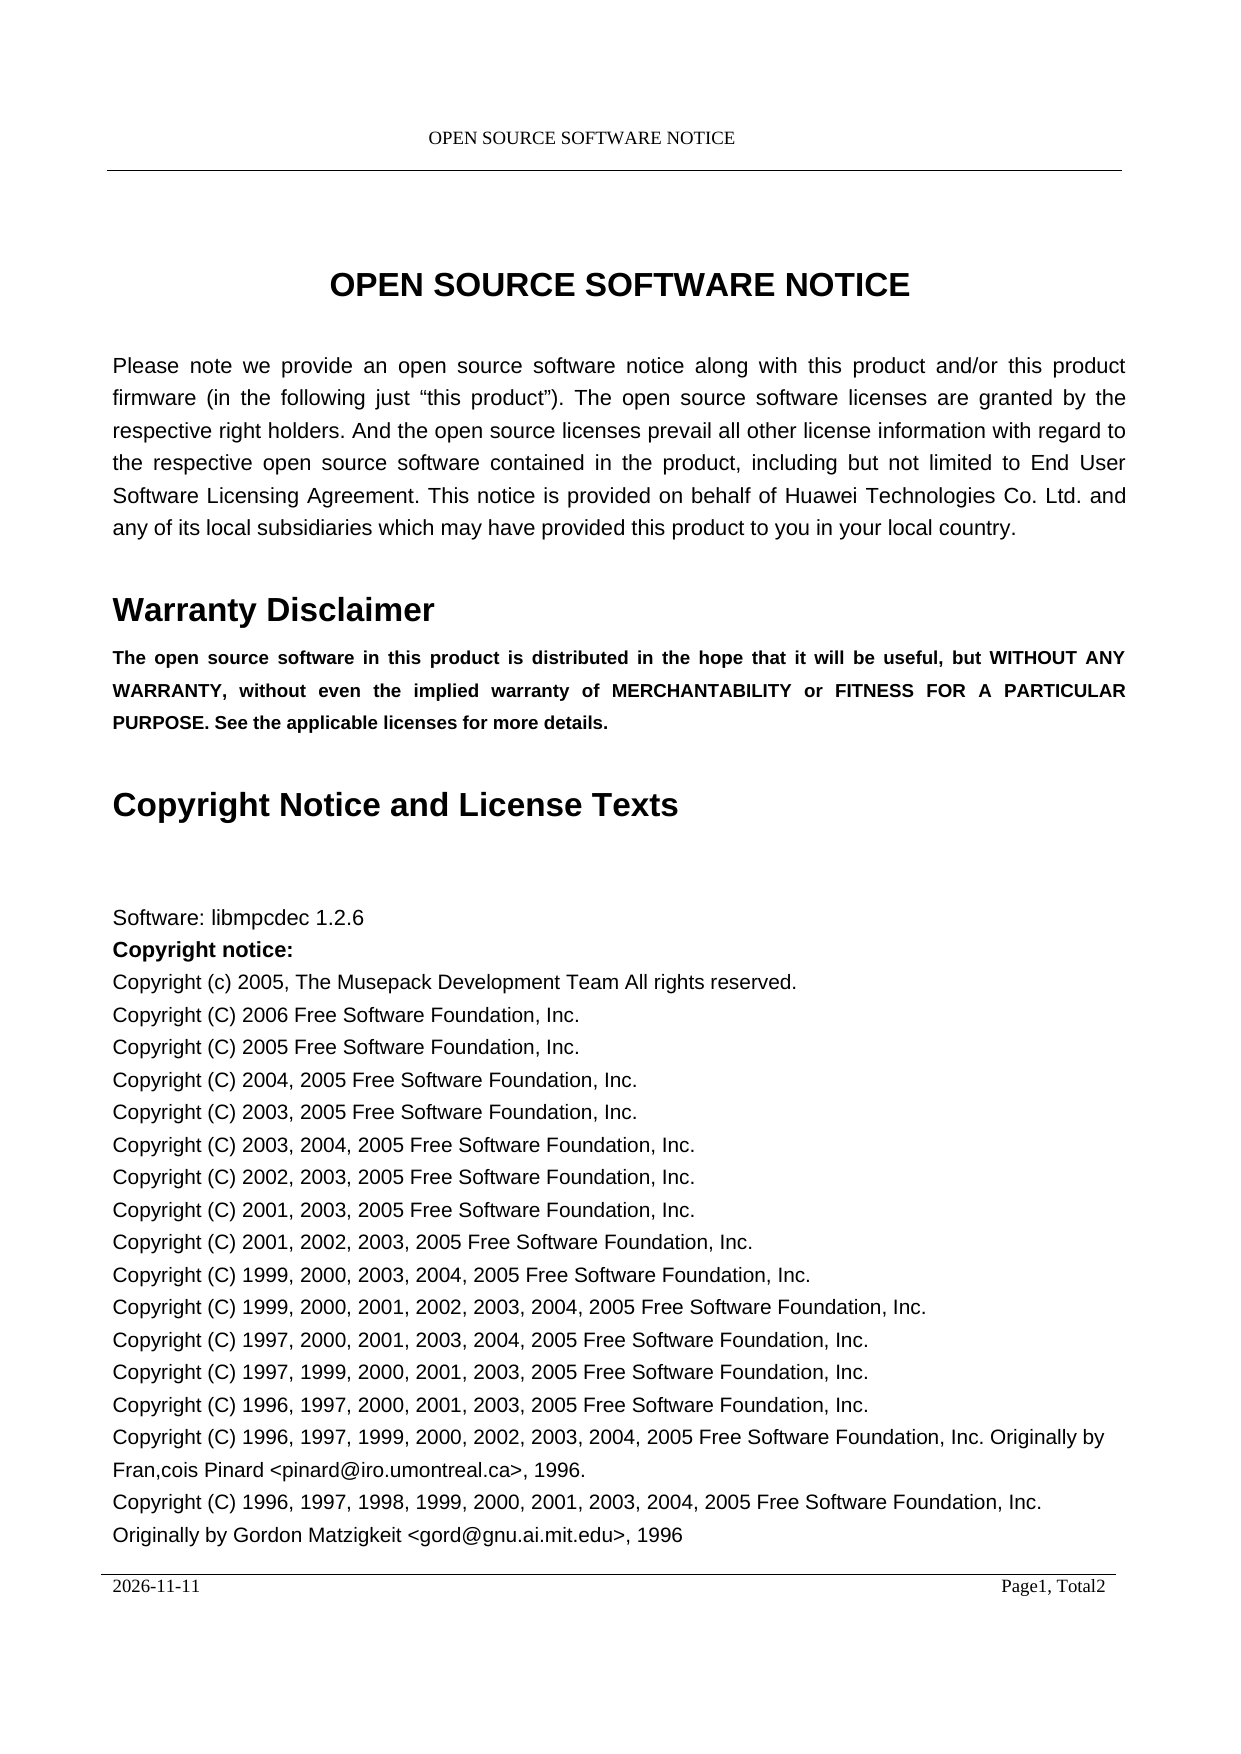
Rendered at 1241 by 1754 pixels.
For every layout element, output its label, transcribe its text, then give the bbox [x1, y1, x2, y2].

text Copyright (C) 1997, 1999, 2000, 2001, 2003, 2005 Free Software Foundation, Inc. [112, 1356, 1128, 1388]
text Copyright notice: [112, 933, 1128, 966]
text Copyright (C) 1997, 2000, 2001, 2003, 2004, 2005 Free Software Foundation, Inc. [112, 1323, 1128, 1356]
text Copyright (C) 1999, 2000, 2003, 2004, 2005 Free Software Foundation, Inc. [112, 1258, 1128, 1291]
text Copyright (C) 2005 Free Software Foundation, Inc. [112, 1031, 1128, 1063]
text Copyright (C) 1999, 2000, 2001, 2002, 2003, 2004, 2005 Free Software Foundation, Inc. [112, 1291, 1128, 1323]
text Copyright Notice and License Texts [112, 771, 1128, 836]
text Warranty Disclaimer [112, 576, 1128, 641]
text Copyright (C) 2001, 2002, 2003, 2005 Free Software Foundation, Inc. [112, 1226, 1128, 1258]
text Copyright (c) 2005, The Musepack Development Team All rights reserved. [112, 966, 1128, 998]
text Please note we provide an open source software notice along with this product and/or this product firmware (in the following just “this product”). The open source software licenses are granted by the respective right holders. And the open source licenses prevail all other license information with regard to the respective open source software contained in the product, including but not limited to End User Software Licensing Agreement. This notice is provided on behalf of Huawei Technologies Co. Ltd. and any of its local subsidiaries which may have provided this product to you in your local country. [112, 349, 1128, 544]
text Copyright (C) 1996, 1997, 1998, 1999, 2000, 2001, 2003, 2004, 2005 Free Software Foundation, Inc. Originally by Gordon Matzigkeit <gord@gnu.ai.mit.edu>, 1996 [112, 1486, 1128, 1551]
text Copyright (C) 2002, 2003, 2005 Free Software Foundation, Inc. [112, 1161, 1128, 1193]
text The open source software in this product is distributed in the hope that it will be useful, but WITHOUT ANY WARRANTY, without even the implied warranty of MERCHANTABILITY or FITNESS FOR A PARTICULAR PURPOSE. See the applicable licenses for more details. [112, 641, 1128, 739]
text Copyright (C) 2004, 2005 Free Software Foundation, Inc. [112, 1063, 1128, 1096]
text Copyright (C) 1996, 1997, 2000, 2001, 2003, 2005 Free Software Foundation, Inc. [112, 1388, 1128, 1421]
text Software: libmpcdec 1.2.6 [112, 901, 1128, 933]
text Copyright (C) 1996, 1997, 1999, 2000, 2002, 2003, 2004, 2005 Free Software Foundation, Inc. Originally by Fran,cois Pinard <pinard@iro.umontreal.ca>, 1996. [112, 1421, 1128, 1486]
text Copyright (C) 2003, 2005 Free Software Foundation, Inc. [112, 1096, 1128, 1128]
text Copyright (C) 2001, 2003, 2005 Free Software Foundation, Inc. [112, 1193, 1128, 1226]
text Copyright (C) 2003, 2004, 2005 Free Software Foundation, Inc. [112, 1128, 1128, 1161]
text Copyright (C) 2006 Free Software Foundation, Inc. [112, 998, 1128, 1031]
text OPEN SOURCE SOFTWARE NOTICE [112, 251, 1128, 316]
